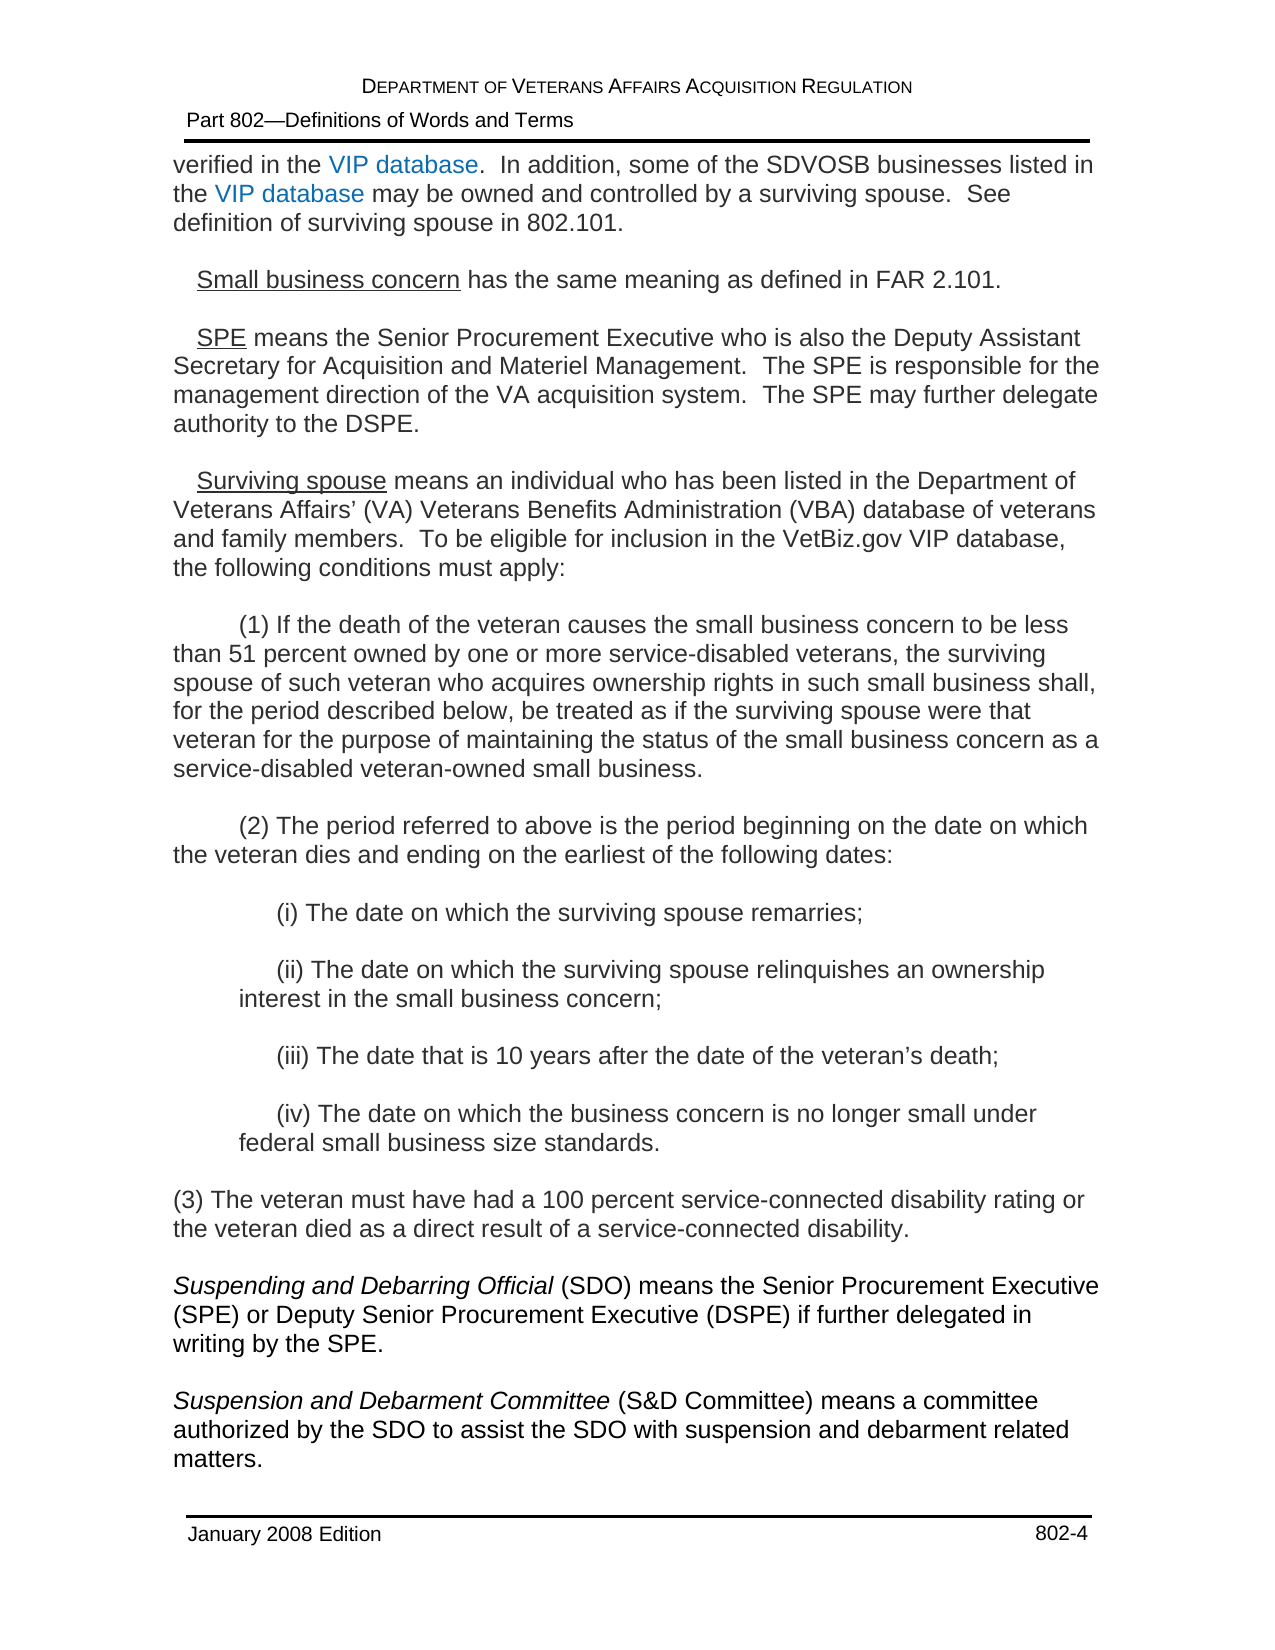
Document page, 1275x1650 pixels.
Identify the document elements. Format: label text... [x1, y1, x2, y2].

text (ii) The date on which the surviving spouse relinquishes an ownership interest in the small business concern; [238, 955, 1102, 1012]
text (iv) The date on which the business concern is no longer small under federal small business size standards. [238, 1099, 1102, 1156]
text (3) The veteran must have had a 100 percent service-connected disability rating or the veteran died as a direct result of a service-connected disability. [173, 1185, 1102, 1242]
text Surviving spouse means an individual who has been listed in the Department of Veterans Affairs’ (VA) Veterans Benefits Administration (VBA) database of veterans and family members. To be eligible for inclusion in the VetBiz.gov VIP database, the following conditions must apply: [173, 466, 1102, 581]
text Small business concern has the same meaning as defined in FAR 2.101. [173, 265, 1102, 294]
text (i) The date on which the surviving spouse remarries; [238, 897, 1102, 926]
text (1) If the death of the veteran causes the small business concern to be less than 51 percent owned by one or more service-disabled veterans, the surviving spouse of such veteran who acquires ownership rights in such small business shall, for the period described below, be treated as if the surviving spouse were that veteran for the purpose of maintaining the status of the small business concern as a service-disabled veteran-owned small business. [173, 610, 1102, 782]
text (2) The period referred to above is the period beginning on the date on which the veteran dies and ending on the earliest of the following dates: [173, 811, 1102, 869]
text Suspension and Debarment Committee (S&D Committee) means a committee authorized by the SDO to assist the SDO with suspension and debarment related matters. [173, 1386, 1102, 1472]
text Suspending and Debarring Official (SDO) means the Senior Procurement Executive (SPE) or Deputy Senior Procurement Executive (DSPE) if further delegated in writing by the SPE. [173, 1271, 1102, 1357]
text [173, 150, 1102, 236]
text SPE means the Senior Procurement Executive who is also the Deputy Assistant Secretary for Acquisition and Materiel Management. The SPE is responsible for the management direction of the VA acquisition system. The SPE may further delegate authority to the DSPE. [173, 322, 1102, 437]
text (iii) The date that is 10 years after the date of the veteran’s death; [238, 1041, 1102, 1070]
